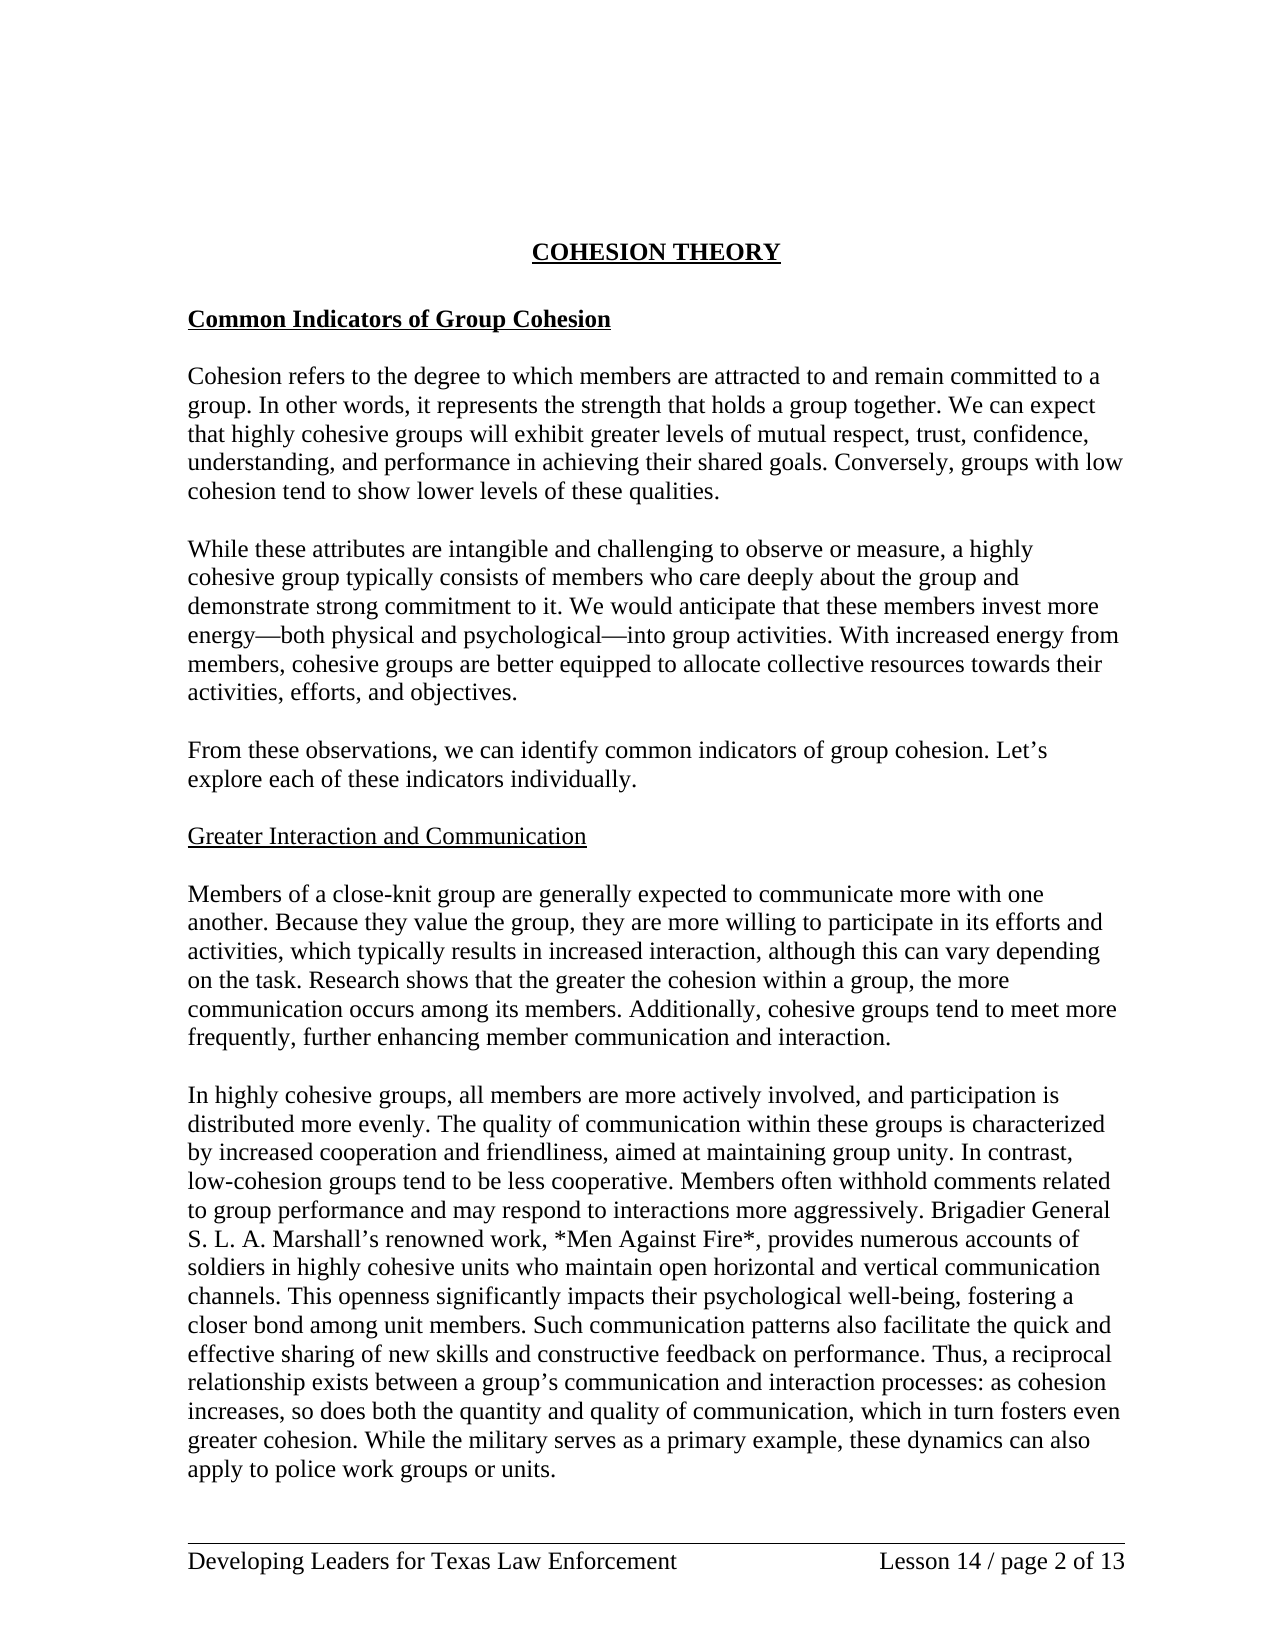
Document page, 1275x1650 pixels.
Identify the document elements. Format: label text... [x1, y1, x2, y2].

text While these attributes are intangible and challenging to observe or measure, a highly cohesive group typically consists of members who care deeply about the group and demonstrate strong commitment to it. We would anticipate that these members invest more energy—both physical and psychological—into group activities. With increased energy from members, cohesive groups are better equipped to allocate collective resources towards their activities, efforts, and objectives. [187, 534, 1125, 706]
text In highly cohesive groups, all members are more actively involved, and participation is distributed more evenly. The quality of communication within these groups is characterized by increased cooperation and friendliness, aimed at maintaining group unity. In contrast, low-cohesion groups tend to be less cooperative. Members often withhold comments related to group performance and may respond to interactions more aggressively. Brigadier General S. L. A. Marshall’s renowned work, *Men Against Fire*, provides numerous accounts of soldiers in highly cohesive units who maintain open horizontal and vertical communication channels. This openness significantly impacts their psychological well-being, fostering a closer bond among unit members. Such communication patterns also facilitate the quick and effective sharing of new skills and constructive feedback on performance. Thus, a reciprocal relationship exists between a group’s communication and interaction processes: as cohesion increases, so does both the quantity and quality of communication, which in turn fosters even greater cohesion. While the military serves as a primary example, these dynamics can also apply to police work groups or units. [187, 1080, 1125, 1482]
text Common Indicators of Group Cohesion [187, 304, 1125, 332]
text Greater Interaction and Communication [187, 821, 1125, 850]
text From these observations, we can identify common indicators of group cohesion. Let’s explore each of these indicators individually. [187, 735, 1125, 792]
text Cohesion refers to the degree to which members are attracted to and remain committed to a group. In other words, it represents the strength that holds a group together. We can expect that highly cohesive groups will exhibit greater levels of mutual respect, trust, confidence, understanding, and performance in achieving their shared goals. Conversely, groups with low cohesion tend to show lower levels of these qualities. [187, 361, 1125, 505]
text COHESION THEORy [187, 237, 1125, 266]
text Members of a close-knit group are generally expected to communicate more with one another. Because they value the group, they are more willing to participate in its efforts and activities, which typically results in increased interaction, although this can vary depending on the task. Research shows that the greater the cohesion within a group, the more communication occurs among its members. Additionally, cohesive groups tend to meet more frequently, further enhancing member communication and interaction. [187, 879, 1125, 1051]
